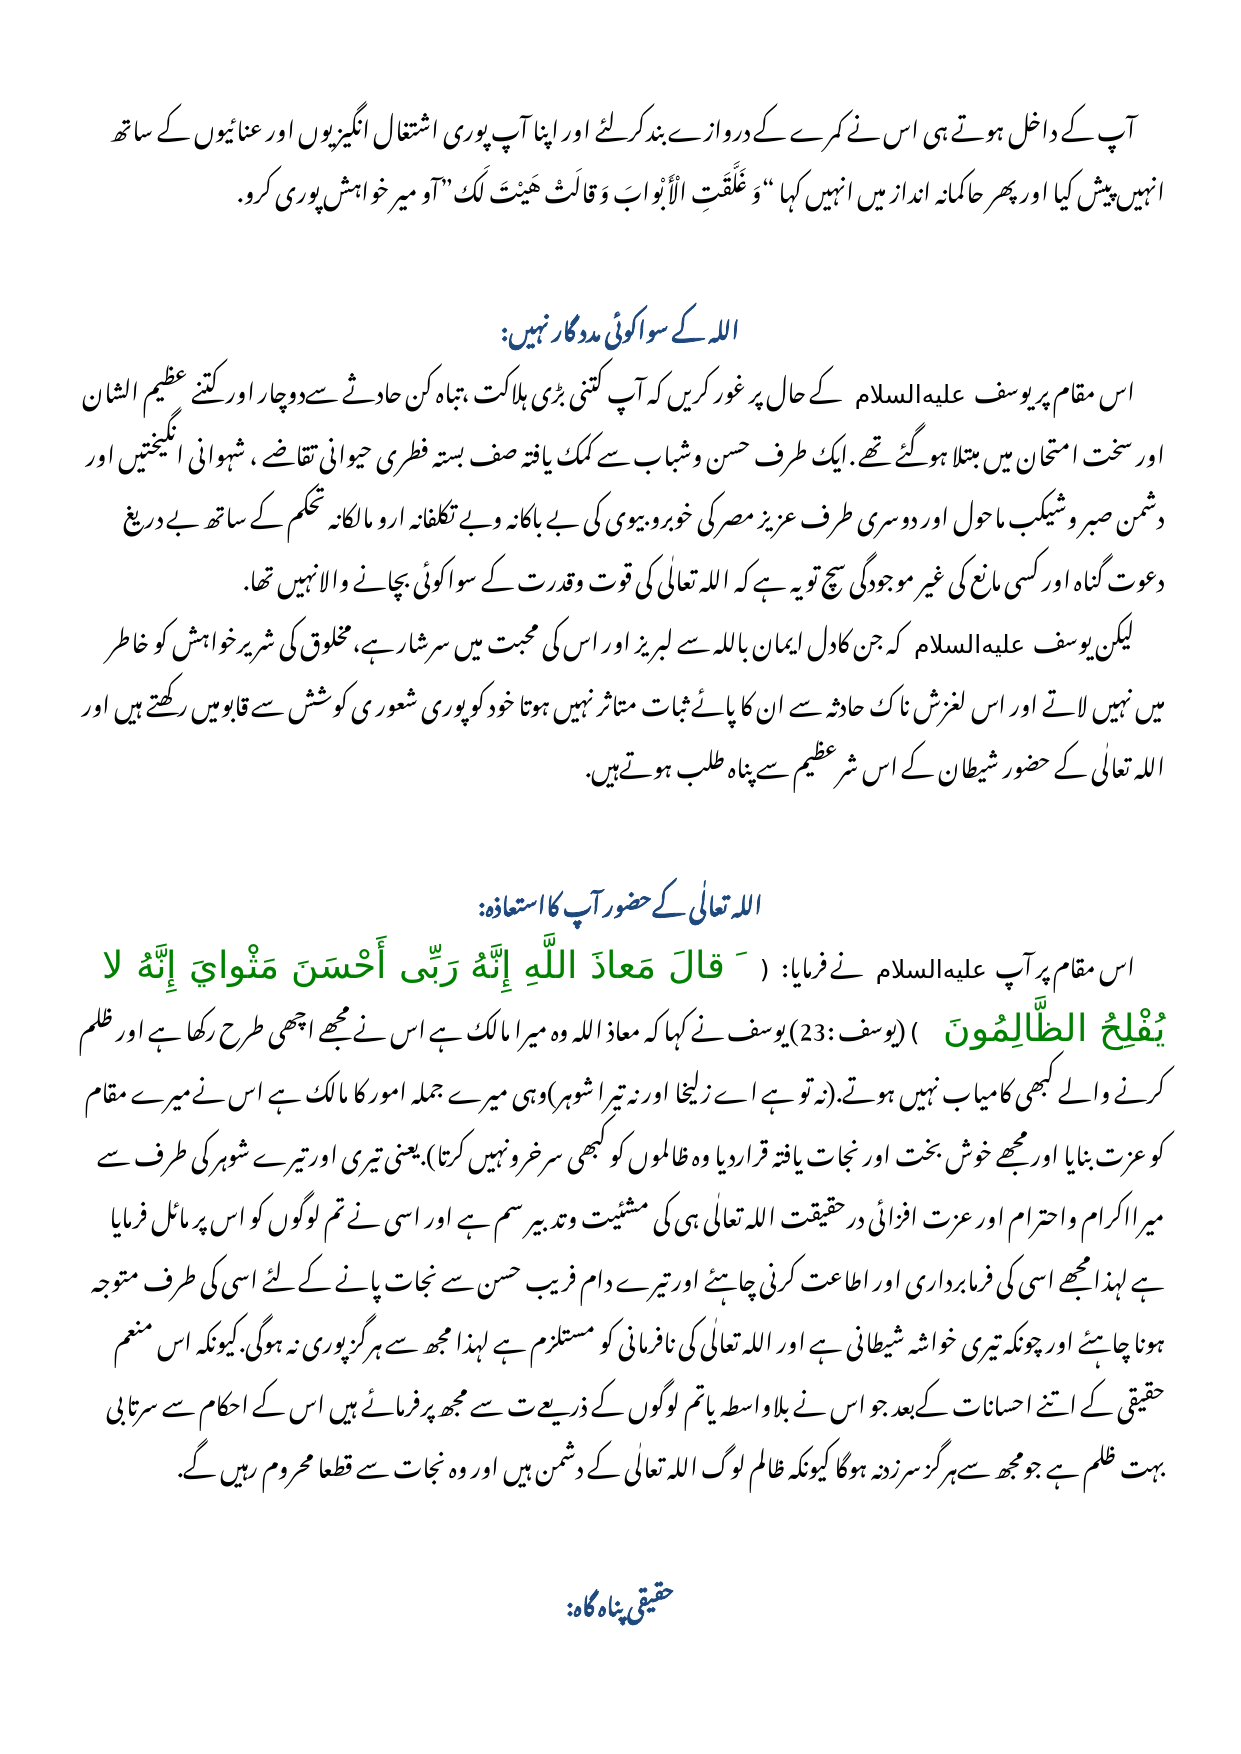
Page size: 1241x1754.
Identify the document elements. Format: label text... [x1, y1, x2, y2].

text اس مقام پر آپ عليه‌السلام نے فرمایا: ( َ قالَ مَعاذَ اللَّهِ إِنَّهُ رَبِّی أَحْسَنَ مَثْوايَ إِنَّهُ لا يُفْلِحُ الظَّالِمُونَ ) (یوسف :23) یوسف نے کہا کہ معاذ اللہ وہ میرا مالک ہے اس نے مجھے اچھی طرح رکھا ہے اور ظلم کرنے والے کبھی کامیاب نہیں ہوتے.(نہ تو ہے اے زلیخا اور نہ تیرا شوہر)وہی میرے جملہ امور کا مالک ہے اس نےمیرے مقام کو عزت بنایا اور مجھے خوش بخت اور نجات یافتہ قراردیا وہ ظالموں کو کبھی سرخرونہیں کرتا).یعنی تیری اور تیرے شوہر کی طرف سے میرااکرام واحترام اور عزت افزائی درحقیقت اللہ تعالٰی ہی کی مشئیت وتدبیر سم ہے اور اسی نے تم لوگوں کو اس پر مائل فرمایا ہے لہذا مجھے اسی کی فرمابرداری اور اطاعت کرنی چاہئے اور تیرے دام فریب حسن سے نجات پانے کے لئے اسی کی طرف متوجہ ہونا چاہئے اور چونکہ تیری خواشہ شیطانی ہے اور اللہ تعالٰی کی نافرمانی کو مستلزم ہے لہذا مجھ سے ہرگز پوری نہ ہوگی.کیونکہ اس منعم حقیقی کے اتنے احسانات کےبعد جو اس نے بلاواسطہ یاتم لوگوں کے ذریعےت سے مجھ پرفرمائے ہیں اس کے احکام سے سرتابی بہت ظلم ہے جومجھ سے‌ہرگز سرزدنہ ہوگا کیونکہ ظالم لوگ اللہ تعالٰی کے دشمن ہیں اور وہ نجات سے قطعا محروم رہیں گے. [75, 931, 1165, 1494]
subtitle اللہ کے سواکوئی مدد گار نہیں: [75, 294, 1165, 356]
subtitle اللہ تعالٰی کےحضور آپ کااستعاذہ: [75, 869, 1165, 931]
text آپ کے داخل ہوتے ہی اس نے کمرے کے دروازے بندکرلئے اور اپنا آپ پوری اشتغال انگیزیوں اور عنائیوں کے ساتھ انہیں پیش کیا اور پھر حاکمانہ انداز میں انہیں کہا “وَ غَلَّقَتِ الْأَبْوابَ وَ قالَتْ هَيْتَ لَک‏”آو میر خواہش پوری کرو. [75, 94, 1165, 219]
text لیکن یوسف عليه‌السلام کہ جن کادل ایمان باللہ سے لبریز اور اس کی محبت میں سرشار ہے،مخلوق کی شریرخواہش کو خاطر میں نہیں لاتے اور اس لغزش ناک حادثہ سے ان کا پائے ثبات متاثر نہیں ہوتا خود کو پوری شعور ی کوشش سے قابومیں رکھتے ہیں اور اللہ تعالٰی کے حضور شیطان کے اس شرعظیم سے پناہ طلب ہوتےہیں. [75, 606, 1165, 794]
subtitle حقیقی پناہ گاہ: [75, 1569, 1165, 1631]
text اس مقام پر یوسف عليه‌السلام کے حال پر غور کریں کہ آپ کتنی بڑی ہلاکت ،تباہ کن حادثے سے‌دوچار اور کتنے عظیم الشان اور سخت امتحان میں مبتلا ہوگئے تھے .ایک طرف حسن وشباب سے کمک یافتہ صف بستہ فطری حیوانی تقاضے ، شہوانی انگیختیں اور دشمن صبر وشیکب ماحول اور دوسری طرف عزیز مصر کی خوبروبیوی کی بے باکانہ وبے تکلفانہ ارو مالکانہ تحکم کے ساتھ بے دریغ دعوت گناہ اور کسی مانع کی غیر موجودگی سچ تو یہ ہے کہ اللہ تعالٰی کی قوت وقدرت کے سواکوئی بچانے والانہیں تھا. [75, 356, 1165, 606]
